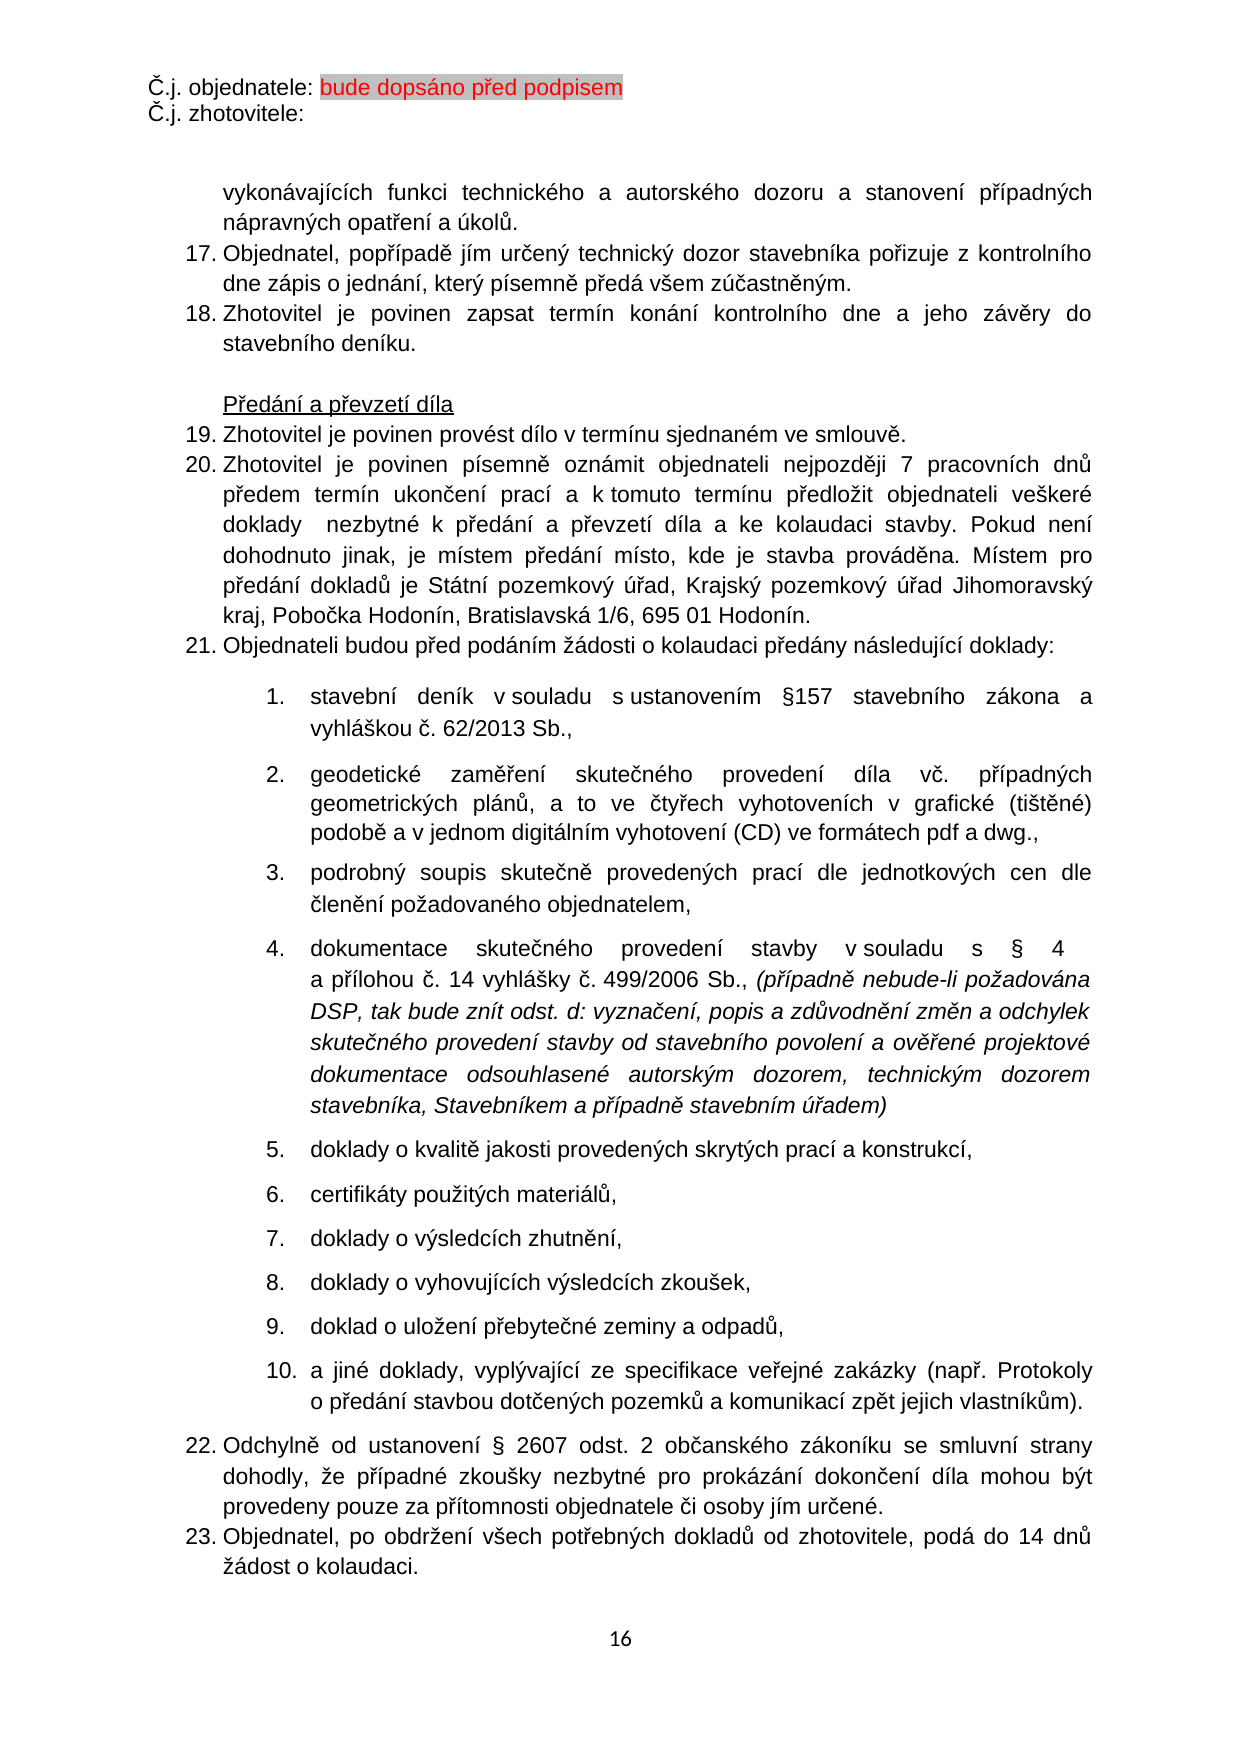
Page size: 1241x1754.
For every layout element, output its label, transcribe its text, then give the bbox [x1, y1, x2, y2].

list Předání a převzetí díla [223, 391, 1093, 417]
list podrobný soupis skutečně provedených prací dle jednotkových cen dle členění požadovaného objednatelem, [266, 859, 1093, 917]
list certifikáty použitých materiálů, [266, 1181, 1093, 1207]
list dokumentace skutečného provedení stavby v souladu s § 4 a přílohou č. 14 vyhlášky č. 499/2006 Sb., (případně nebude-li požadována DSP, tak bude znít odst. d: vyznačení, popis a zdůvodnění změn a odchylek skutečného provedení stavby od stavebního povolení a ověřené projektové dokumentace odsouhlasené autorským dozorem, technickým dozorem stavebníka, Stavebníkem a případně stavebním úřadem) [266, 934, 1093, 1119]
list Odchylně od ustanovení § 2607 odst. 2 občanského zákoníku se smluvní strany dohodly, že případné zkoušky nezbytné pro prokázání dokončení díla mohou být provedeny pouze za přítomnosti objednatele či osoby jím určené. [185, 1432, 1093, 1519]
list Zhotovitel je povinen provést dílo v termínu sjednaném ve smlouvě. [185, 421, 1093, 447]
list doklady o výsledcích zhutnění, [266, 1224, 1093, 1251]
list stavební deník v souladu s ustanovením §157 stavebního zákona a vyhláškou č. 62/2013 Sb., [266, 683, 1093, 741]
list Zhotovitel je povinen písemně oznámit objednateli nejpozději 7 pracovních dnů předem termín ukončení prací a k tomuto termínu předložit objednateli veškeré doklady nezbytné k předání a převzetí díla a ke kolaudaci stavby. Pokud není dohodnuto jinak, je místem předání místo, kde je stavba prováděna. Místem pro předání dokladů je Státní pozemkový úřad, Krajský pozemkový úřad Jihomoravský kraj, Pobočka Hodonín, Bratislavská 1/6, 695 01 Hodonín. [185, 451, 1093, 628]
list doklad o uložení přebytečné zeminy a odpadů, [266, 1313, 1093, 1339]
list Objednatel, po obdržení všech potřebných dokladů od zhotovitele, podá do 14 dnů žádost o kolaudaci. [185, 1523, 1093, 1579]
list doklady o vyhovujících výsledcích zkoušek, [266, 1269, 1093, 1295]
list Objednateli budou před podáním žádosti o kolaudaci předány následující doklady: [185, 632, 1093, 659]
list a jiné doklady, vyplývající ze specifikace veřejné zakázky (např. Protokoly o předání stavbou dotčených pozemků a komunikací zpět jejich vlastníkům). [266, 1357, 1093, 1415]
list geodetické zaměření skutečného provedení díla vč. případných geometrických plánů, a to ve čtyřech vyhotoveních v grafické (tištěné) podobě a v jednom digitálním vyhotovení (CD) ve formátech pdf a dwg., [266, 759, 1093, 846]
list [185, 179, 1093, 236]
list Zhotovitel je povinen zapsat termín konání kontrolního dne a jeho závěry do stavebního deníku. [185, 300, 1093, 357]
list Objednatel, popřípadě jím určený technický dozor stavebníka pořizuje z kontrolního dne zápis o jednání, který písemně předá všem zúčastněným. [185, 239, 1093, 296]
list doklady o kvalitě jakosti provedených skrytých prací a konstrukcí, [266, 1136, 1093, 1163]
